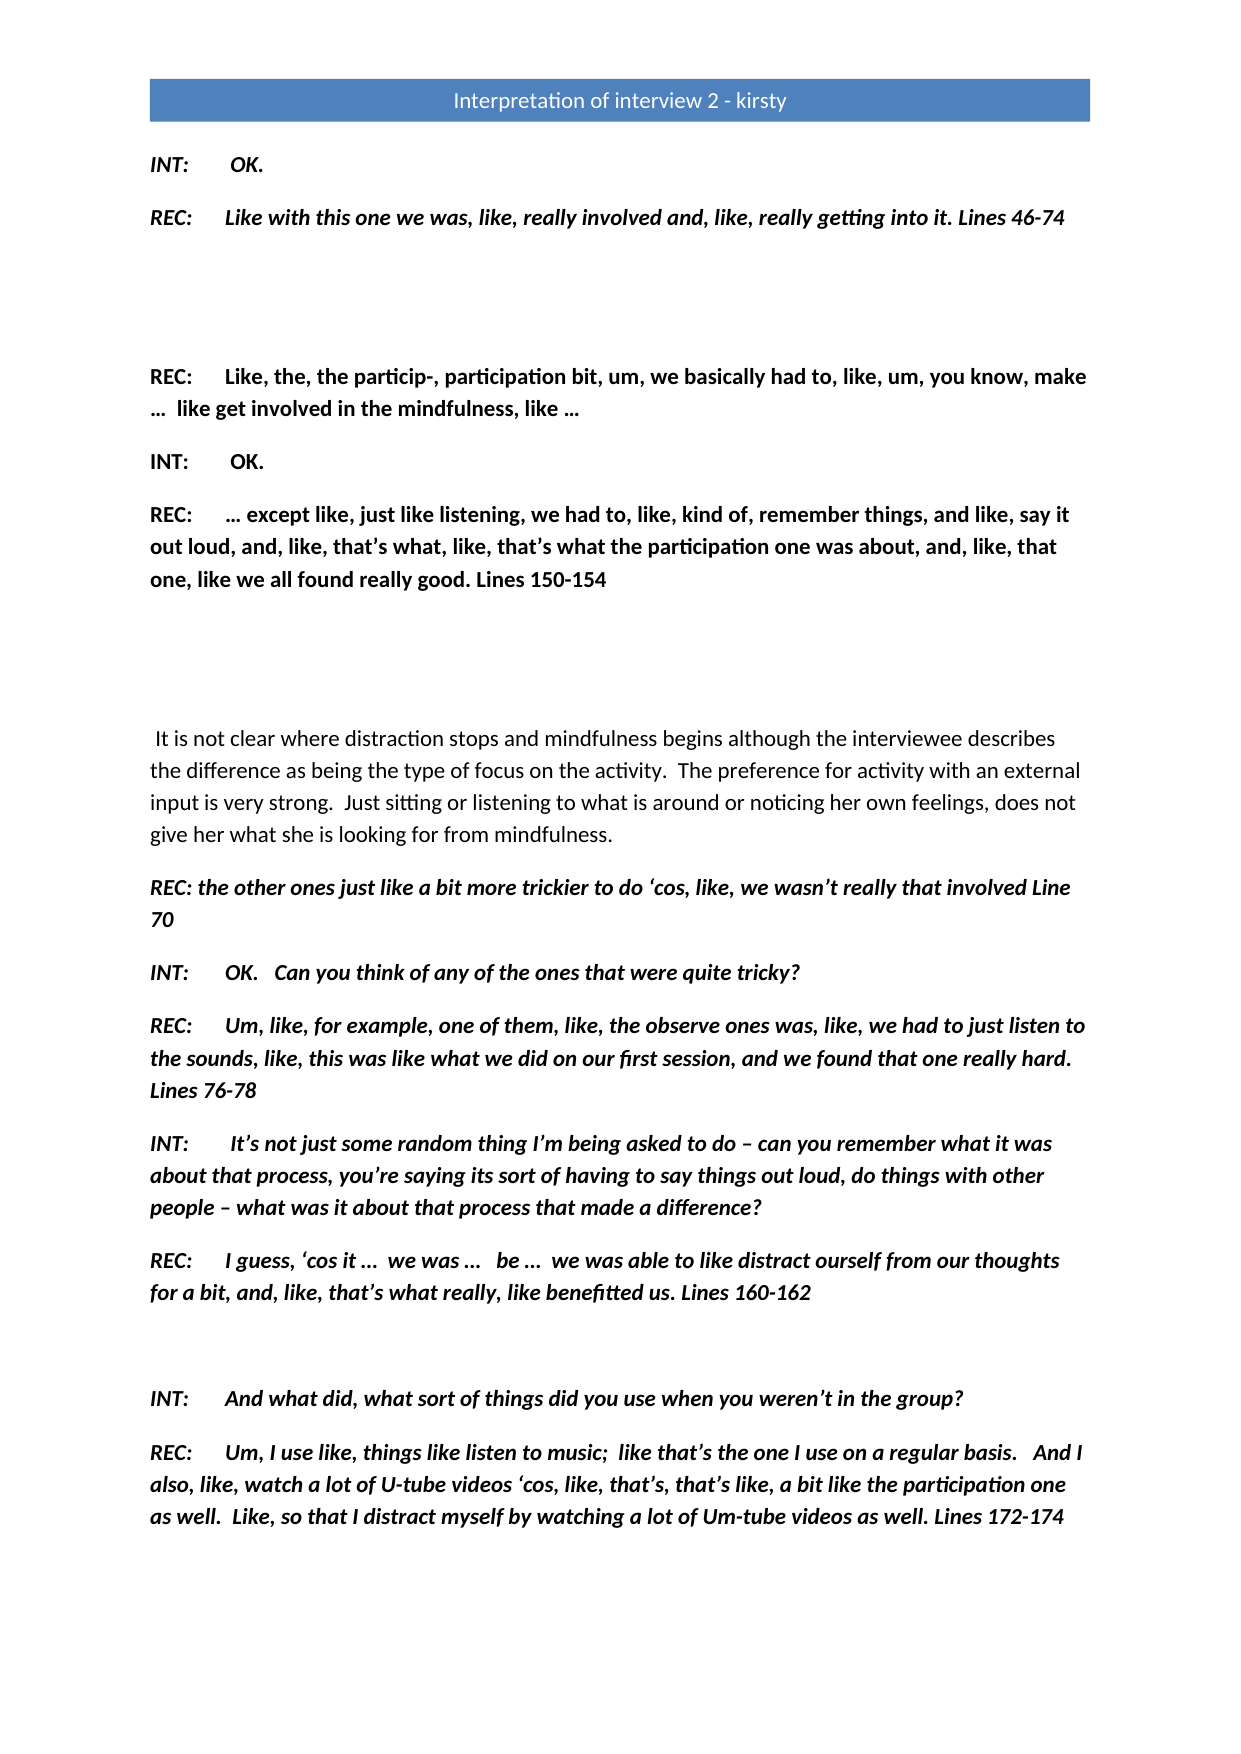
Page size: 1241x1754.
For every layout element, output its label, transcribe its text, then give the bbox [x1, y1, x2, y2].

text INT: OK. Can you think of any of the ones that were quite tricky? [150, 958, 1090, 987]
text REC: … except like, just like listening, we had to, like, kind of, remember things, and like, say it out loud, and, like, that’s what, like, that’s what the participation one was about, and, like, that one, like we all found really good. Lines 150-154 [150, 500, 1090, 593]
text REC: the other ones just like a bit more trickier to do ‘cos, like, we wasn’t really that involved Line 70 [150, 873, 1090, 933]
text INT: It’s not just some random thing I’m being asked to do – can you remember what it was about that process, you’re saying its sort of having to say things out loud, do things with other people – what was it about that process that made a difference? [150, 1129, 1090, 1221]
text REC: Like with this one we was, like, really involved and, like, really getting into it. Lines 46-74 [150, 203, 1090, 231]
text REC: Um, I use like, things like listen to music; like that’s the one I use on a regular basis. And I also, like, watch a lot of U-tube videos ‘cos, like, that’s, that’s like, a bit like the participation one as well. Like, so that I distract myself by watching a lot of Um-tube videos as well. Lines 172-174 [150, 1438, 1090, 1530]
text REC: I guess, ‘cos it … we was … be … we was able to like distract ourself from our thoughts for a bit, and, like, that’s what really, like benefitted us. Lines 160-162 [150, 1246, 1090, 1307]
text REC: Um, like, for example, one of them, like, the observe ones was, like, we had to just listen to the sounds, like, this was like what we did on our first session, and we found that one really hard. Lines 76-78 [150, 1012, 1090, 1104]
text INT: OK. [150, 447, 1090, 475]
text INT: OK. [150, 150, 1090, 178]
text It is not clear where distraction stops and mindfulness begins although the interviewee describes the difference as being the type of focus on the activity. The preference for activity with an external input is very strong. Just sitting or listening to what is around or noticing her own feelings, does not give her what she is looking for from mindfulness. [150, 724, 1090, 848]
text INT: And what did, what sort of things did you use when you weren’t in the group? [150, 1384, 1090, 1413]
text REC: Like, the, the particip-, participation bit, um, we basically had to, like, um, you know, make … like get involved in the mindfulness, like … [150, 362, 1090, 422]
